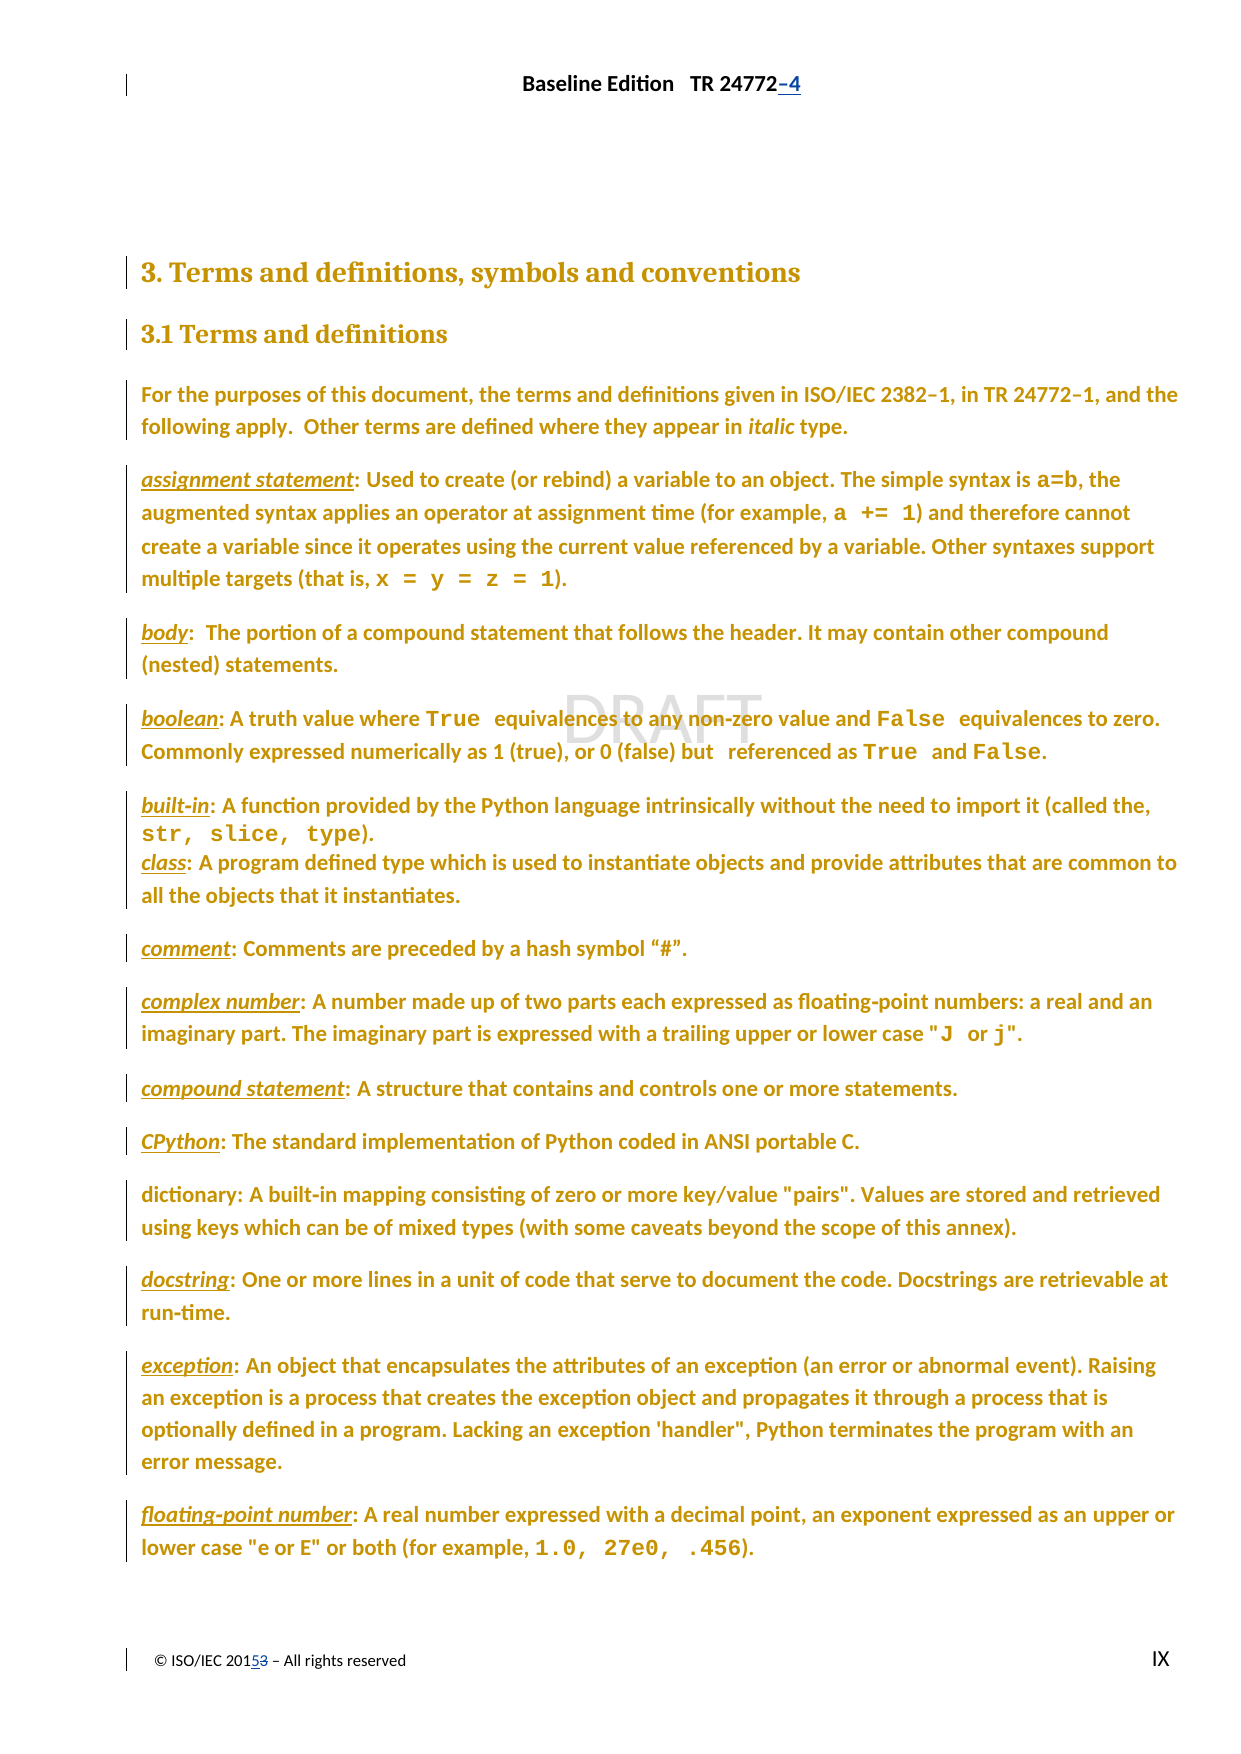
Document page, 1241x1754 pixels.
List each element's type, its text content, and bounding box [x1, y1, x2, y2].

text compound statement: A structure that contains and controls one or more statements. [141, 1074, 1182, 1102]
text built‐in: A function provided by the Python language intrinsically without the need to import it (called the, str, slice, type). [141, 791, 1182, 848]
text For the purposes of this document, the terms and definitions given in ISO/IEC 2382–1, in TR 24772–1, and the following apply. Other terms are defined where they appear in italic type. [141, 380, 1182, 440]
subtitle 3.1 Terms and definitions [141, 319, 1182, 350]
subtitle 3. Terms and definitions, symbols and conventions [141, 256, 1182, 289]
text exception: An object that encapsulates the attributes of an exception (an error or abnormal event). Raising an exception is a process that creates the exception object and propagates it through a process that is optionally defined in a program. Lacking an exception 'handler", Python terminates the program with an error message. [141, 1351, 1182, 1475]
text assignment statement: Used to create (or rebind) a variable to an object. The simple syntax is a=b, the augmented syntax applies an operator at assignment time (for example, a += 1) and therefore cannot create a variable since it operates using the current value referenced by a variable. Other syntaxes support multiple targets (that is, x = y = z = 1). [141, 465, 1182, 593]
text CPython: The standard implementation of Python coded in ANSI portable C. [141, 1127, 1182, 1155]
text floating‐point number: A real number expressed with a decimal point, an exponent expressed as an upper or lower case "e or E" or both (for example, 1.0, 27e0, .456). [141, 1500, 1182, 1562]
text body: The portion of a compound statement that follows the header. It may contain other compound (nested) statements. [141, 618, 1182, 679]
text boolean: A truth value where True equivalences to any non‐zero value and False equivalences to zero. Commonly expressed numerically as 1 (true), or 0 (false) but referenced as True and False. [141, 704, 1182, 766]
text dictionary: A built‐in mapping consisting of zero or more key/value "pairs". Values are stored and retrieved using keys which can be of mixed types (with some caveats beyond the scope of this annex). [141, 1180, 1182, 1241]
text comment: Comments are preceded by a hash symbol “#”. [141, 934, 1182, 962]
text class: A program defined type which is used to instantiate objects and provide attributes that are common to all the objects that it instantiates. [141, 848, 1182, 909]
text docstring: One or more lines in a unit of code that serve to document the code. Docstrings are retrievable at run‐time. [141, 1266, 1182, 1326]
text complex number: A number made up of two parts each expressed as floating‐point numbers: a real and an imaginary part. The imaginary part is expressed with a trailing upper or lower case "J or j". [141, 987, 1182, 1049]
